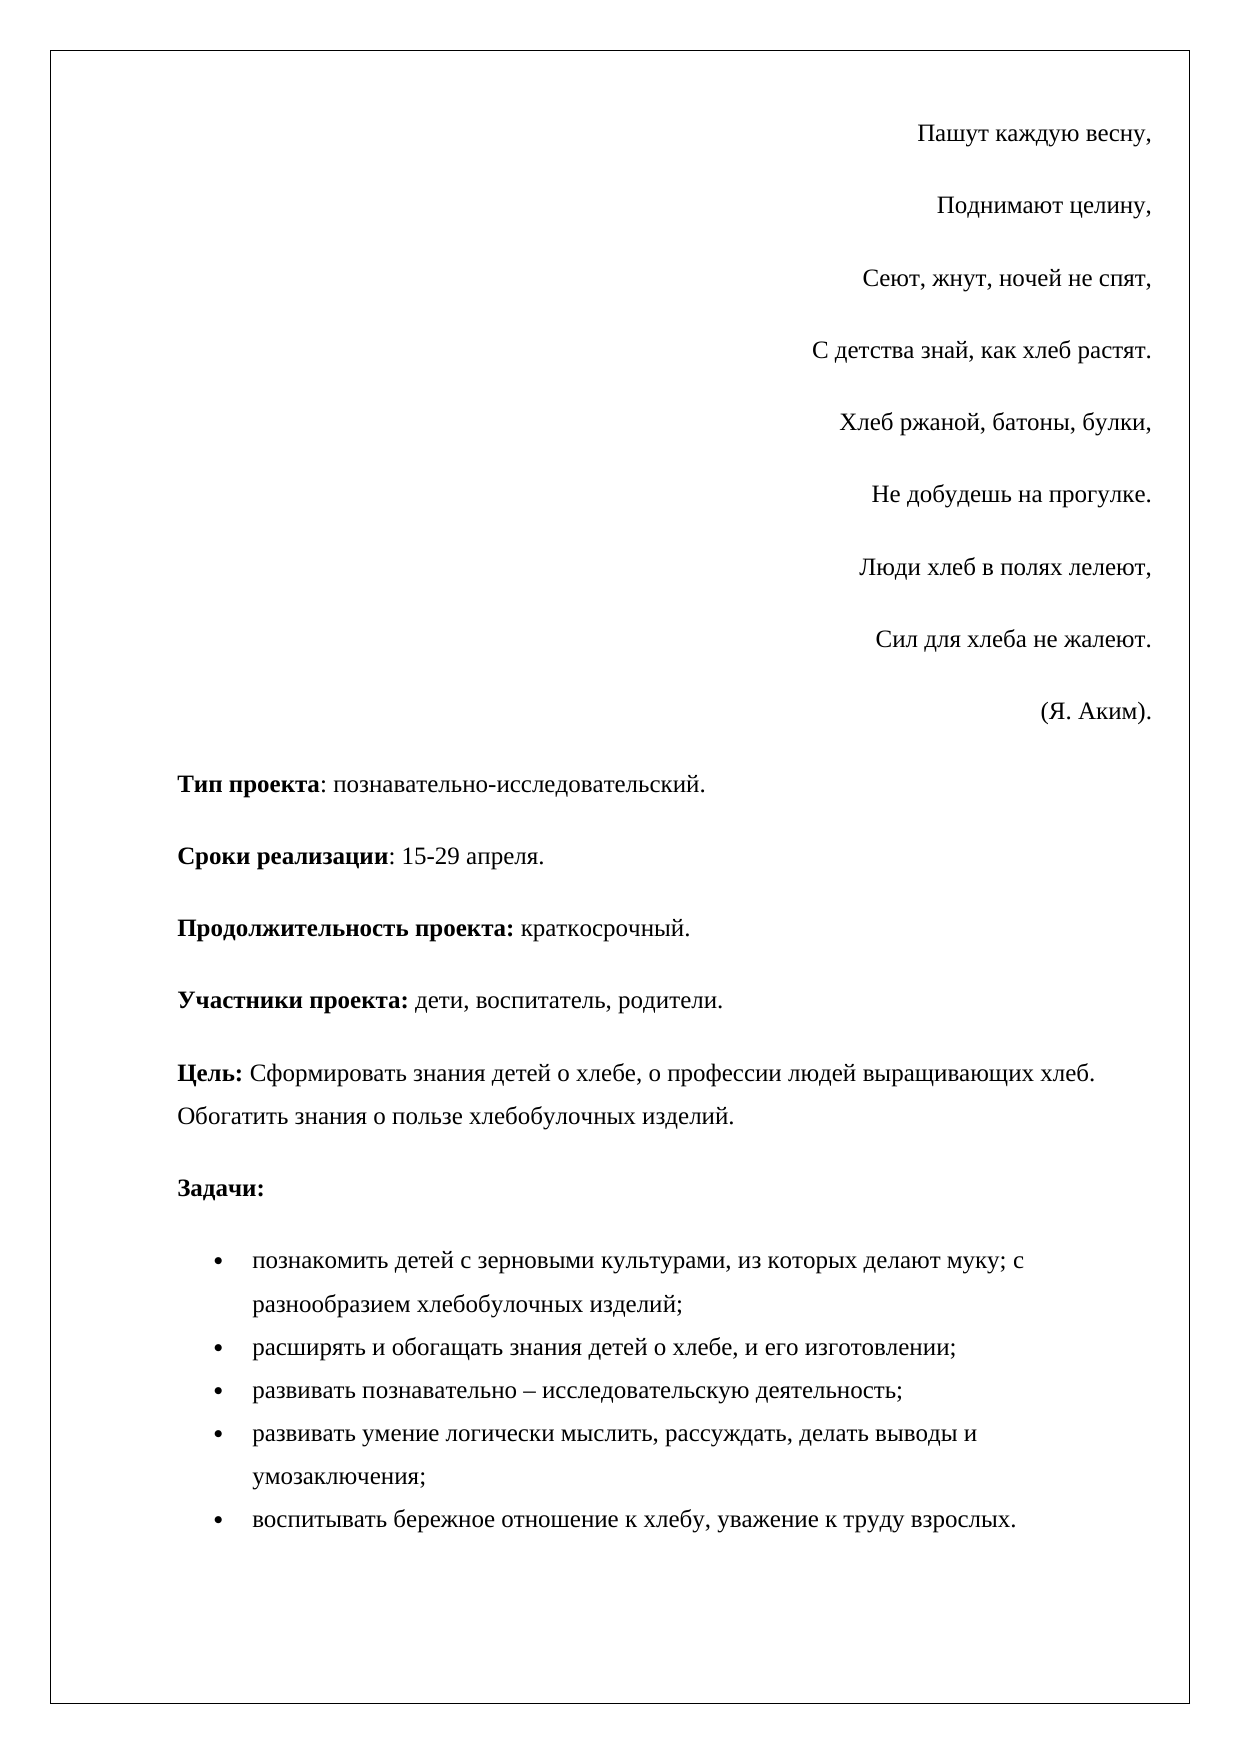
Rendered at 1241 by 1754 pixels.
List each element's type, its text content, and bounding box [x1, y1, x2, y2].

text Сроки реализации: 15-29 апреля. [177, 841, 1152, 870]
text Сил для хлеба не жалеют. [177, 624, 1152, 653]
list расширять и обогащать знания детей о хлебе, и его изготовлении; [214, 1332, 1152, 1361]
text Люди хлеб в полях лелеют, [177, 552, 1152, 581]
list развивать познавательно – исследовательскую деятельность; [214, 1375, 1152, 1404]
list воспитывать бережное отношение к хлебу, уважение к труду взрослых. [214, 1504, 1152, 1533]
text Не добудешь на прогулке. [177, 479, 1152, 508]
text Поднимают целину, [177, 190, 1152, 219]
text С детства знай, как хлеб растят. [177, 335, 1152, 364]
text Продолжительность проекта: краткосрочный. [177, 913, 1152, 942]
text Задачи: [177, 1173, 1152, 1202]
list познакомить детей с зерновыми культурами, из которых делают муку; с разнообразием хлебобулочных изделий; [214, 1246, 1152, 1317]
list развивать умение логически мыслить, рассуждать, делать выводы и умозаключения; [214, 1418, 1152, 1490]
text Пашут каждую весну, [177, 118, 1152, 147]
text (Я. Аким). [177, 696, 1152, 725]
text Сеют, жнут, ночей не спят, [177, 263, 1152, 291]
text Участники проекта: дети, воспитатель, родители. [177, 986, 1152, 1014]
text Хлеб ржаной, батоны, булки, [177, 407, 1152, 436]
text Тип проекта: познавательно-исследовательский. [177, 769, 1152, 797]
text Цель: Сформировать знания детей о хлебе, о профессии людей выращивающих хлеб. Обогатить знания о пользе хлебобулочных изделий. [177, 1058, 1152, 1130]
